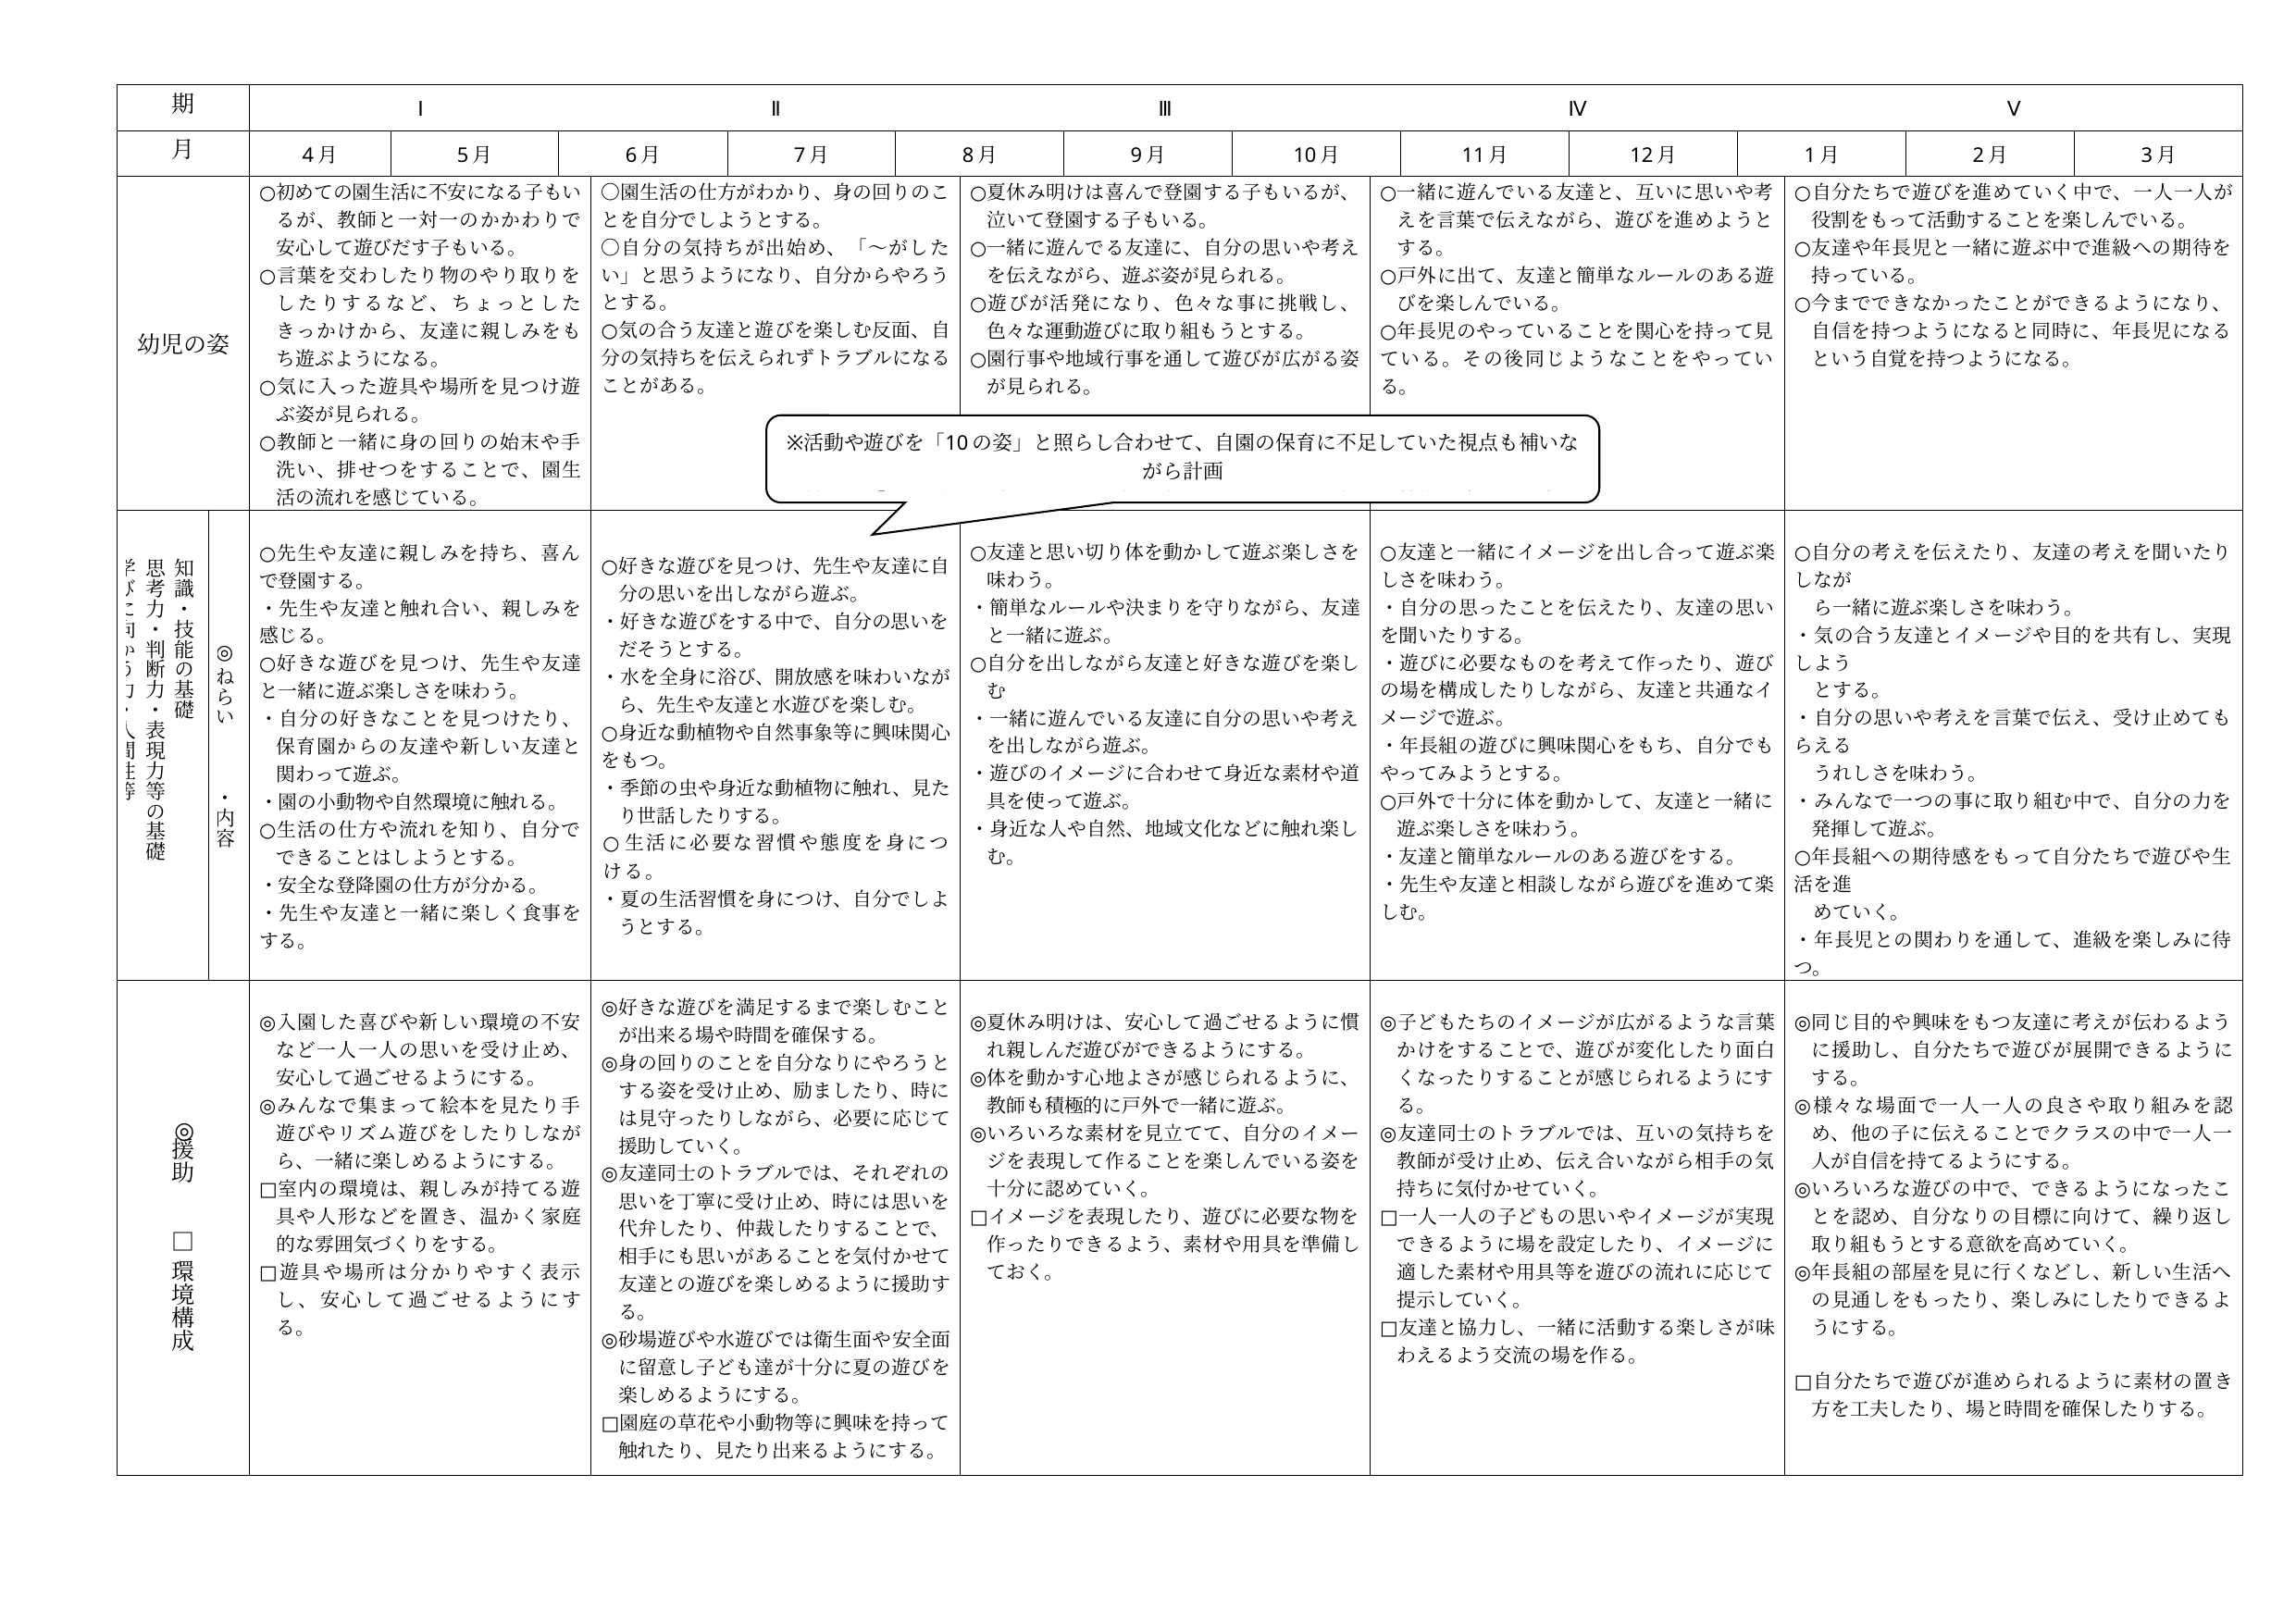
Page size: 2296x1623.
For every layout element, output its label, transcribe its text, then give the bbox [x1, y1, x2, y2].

table_header Ⅰ [250, 85, 591, 130]
table_cell 5月 [391, 131, 558, 176]
table_cell 8月 [896, 131, 1063, 176]
table_cell ◎入園した喜びや新しい環境の不安など一人一人の思いを受け止め、安心して過ごせるようにする。 ◎みんなで集まって絵本を見たり手遊びやリズム遊びをしたりしながら、一緒に楽しめるようにする。 □室内の環境は、親しみが持てる遊具や人形などを置き、温かく家庭的な雰囲気づくりをする。 □遊具や場所は分かりやすく表示し、安心して過ごせるようにする。 [250, 981, 590, 1474]
table_header Ⅲ [961, 85, 1370, 130]
table_cell 月 [118, 131, 249, 176]
table_cell ○一緒に遊んでいる友達と、互いに思いや考えを言葉で伝えながら、遊びを進めようとする。 ○戸外に出て、友達と簡単なルールのある遊びを楽しんでいる。 ○年長児のやっていることを関心を持って見ている。その後同じようなことをやっている。 [1371, 177, 1784, 510]
table_cell ○夏休み明けは喜んで登園する子もいるが、泣いて登園する子もいる。 ○一緒に遊んでる友達に、自分の思いや考えを伝えながら、遊ぶ姿が見られる。 ○遊びが活発になり、色々な事に挑戦し、色々な運動遊びに取り組もうとする。 ○園行事や地域行事を通して遊びが広がる姿が見られる。 [961, 177, 1370, 414]
table_header Ⅳ [1370, 85, 1784, 130]
table_cell 3月 [2075, 131, 2242, 176]
table_cell ◎同じ目的や興味をもつ友達に考えが伝わるように援助し、自分たちで遊びが展開できるようにする。 ◎様々な場面で一人一人の良さや取り組みを認め、他の子に伝えることでクラスの中で一人一人が自信を持てるようにする。 ◎いろいろな遊びの中で、できるようになったことを認め、自分なりの目標に向けて、繰り返し取り組もうとする意欲を高めていく。 ◎年長組の部屋を見に行くなどし、新しい生活への見通しをもったり、楽しみにしたりできるようにする。 □自分たちで遊びが進められるように素材の置き方を工夫したり、場と時間を確保したりする。 [1785, 981, 2242, 1474]
table_cell 4月 [250, 131, 391, 176]
table_cell ◎ねらい ・内容 [209, 511, 249, 980]
table_cell 12月 [1570, 131, 1737, 176]
table_cell 9月 [1064, 131, 1232, 176]
table_cell ○友達と一緒にイメージを出し合って遊ぶ楽しさを味わう。 ・自分の思ったことを伝えたり、友達の思いを聞いたりする。 ・遊びに必要なものを考えて作ったり、遊びの場を構成したりしながら、友達と共通なイメージで遊ぶ。 ・年長組の遊びに興味関心をもち、自分でもやってみようとする。 ○戸外で十分に体を動かして、友達と一緒に遊ぶ楽しさを味わう。 ・友達と簡単なルールのある遊びをする。 ・先生や友達と相談しながら遊びを進めて楽しむ。 [1371, 511, 1784, 980]
table_cell 10月 [1233, 131, 1400, 176]
table_cell ◎好きな遊びを満足するまで楽しむことが出来る場や時間を確保する。 ◎身の回りのことを自分なりにやろうとする姿を受け止め、励ましたり、時には見守ったりしながら、必要に応じて援助していく。 ◎友達同士のトラブルでは、それぞれの思いを丁寧に受け止め、時には思いを代弁したり、仲裁したりすることで、相手にも思いがあることを気付かせて友達との遊びを楽しめるように援助する。 ◎砂場遊びや水遊びでは衛生面や安全面に留意し子ども達が十分に夏の遊びを楽しめるようにする。 □園庭の草花や小動物等に興味を持って触れたり、見たり出来るようにする。 [591, 981, 960, 1474]
table_cell ○先生や友達に親しみを持ち、喜んで登園する。 ・先生や友達と触れ合い、親しみを感じる。 ○好きな遊びを見つけ、先生や友達と一緒に遊ぶ楽しさを味わう。 ・自分の好きなことを見つけたり、保育園からの友達や新しい友達と関わって遊ぶ。 ・園の小動物や自然環境に触れる。 ○生活の仕方や流れを知り、自分でできることはしようとする。 ・安全な登降園の仕方が分かる。 ・先生や友達と一緒に楽しく食事をする。 [250, 511, 590, 980]
table_cell 知識・技能の基礎 思考力・判断力・表現力等の基礎 学びに向かう力・人間性等 [118, 511, 208, 980]
table_cell ○好きな遊びを見つけ、先生や友達に自分の思いを出しながら遊ぶ。 ・好きな遊びをする中で、自分の思いをだそうとする。 ・水を全身に浴び、開放感を味わいながら、先生や友達と水遊びを楽しむ。 ○身近な動植物や自然事象等に興味関心をもつ。 ・季節の虫や身近な動植物に触れ、見たり世話したりする。 ○生活に必要な習慣や態度を身につける。 ・夏の生活習慣を身につけ、自分でしようとする。 [591, 511, 960, 980]
table_cell 〇園生活の仕方がわかり、身の回りのことを自分でしようとする。 〇自分の気持ちが出始め、「～がしたい」と思うようになり、自分からやろうとする。 ○気の合う友達と遊びを楽しむ反面、自分の気持ちを伝えられずトラブルになることがある。 [591, 177, 960, 510]
table_cell 2月 [1906, 131, 2074, 176]
table_cell ○自分の考えを伝えたり、友達の考えを聞いたりしなが ら一緒に遊ぶ楽しさを味わう。 ・気の合う友達とイメージや目的を共有し、実現しよう とする。 ・自分の思いや考えを言葉で伝え、受け止めてもらえる うれしさを味わう。 ・みんなで一つの事に取り組む中で、自分の力を発揮して遊ぶ。 ○年長組への期待感をもって自分たちで遊びや生活を進 めていく。 ・年長児との関わりを通して、進級を楽しみに待つ。 [1785, 511, 2242, 980]
table_cell 6月 [559, 131, 727, 176]
table_header Ⅴ [1784, 85, 2242, 130]
table_cell 11月 [1401, 131, 1569, 176]
table_cell 1月 [1738, 131, 1905, 176]
table_header Ⅱ [591, 85, 960, 130]
table_cell ◎ 援助 □ 環境構成 [118, 981, 249, 1474]
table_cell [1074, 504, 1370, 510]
table_cell ○初めての園生活に不安になる子もいるが、教師と一対一のかかわりで安心して遊びだす子もいる。 ○言葉を交わしたり物のやり取りをしたりするなど、ちょっとしたきっかけから、友達に親しみをもち遊ぶようになる。 ○気に入った遊具や場所を見つけ遊ぶ姿が見られる。 ○教師と一緒に身の回りの始末や手洗い、排せつをすることで、園生活の流れを感じている。 [250, 177, 590, 510]
table_cell ○自分たちで遊びを進めていく中で、一人一人が役割をもって活動することを楽しんでいる。 ○友達や年長児と一緒に遊ぶ中で進級への期待を持っている。 ○今までできなかったことができるようになり、自信を持つようになると同時に、年長児になるという自覚を持つようになる。 [1785, 177, 2242, 510]
table_cell ◎子どもたちのイメージが広がるような言葉かけをすることで、遊びが変化したり面白くなったりすることが感じられるようにする。 ◎友達同士のトラブルでは、互いの気持ちを教師が受け止め、伝え合いながら相手の気持ちに気付かせていく。 □一人一人の子どもの思いやイメージが実現できるように場を設定したり、イメージに適した素材や用具等を遊びの流れに応じて提示していく。 □友達と協力し、一緒に活動する楽しさが味わえるよう交流の場を作る。 [1371, 981, 1784, 1474]
table_cell ○友達と思い切り体を動かして遊ぶ楽しさを味わう。 ・簡単なルールや決まりを守りながら、友達と一緒に遊ぶ。 ○自分を出しながら友達と好きな遊びを楽しむ ・一緒に遊んでいる友達に自分の思いや考えを出しながら遊ぶ。 ・遊びのイメージに合わせて身近な素材や道具を使って遊ぶ。 ・身近な人や自然、地域文化などに触れ楽しむ。 [961, 511, 1370, 980]
table_header 期 [118, 85, 249, 130]
table_cell 7月 [728, 131, 895, 176]
table_cell 幼児の姿 [118, 177, 249, 510]
table_cell ◎夏休み明けは、安心して過ごせるように慣れ親しんだ遊びができるようにする。 ◎体を動かす心地よさが感じられるように、教師も積極的に戸外で一緒に遊ぶ。 ◎いろいろな素材を見立てて、自分のイメージを表現して作ることを楽しんでいる姿を十分に認めていく。 □イメージを表現したり、遊びに必要な物を作ったりできるよう、素材や用具を準備しておく。 [961, 981, 1370, 1474]
